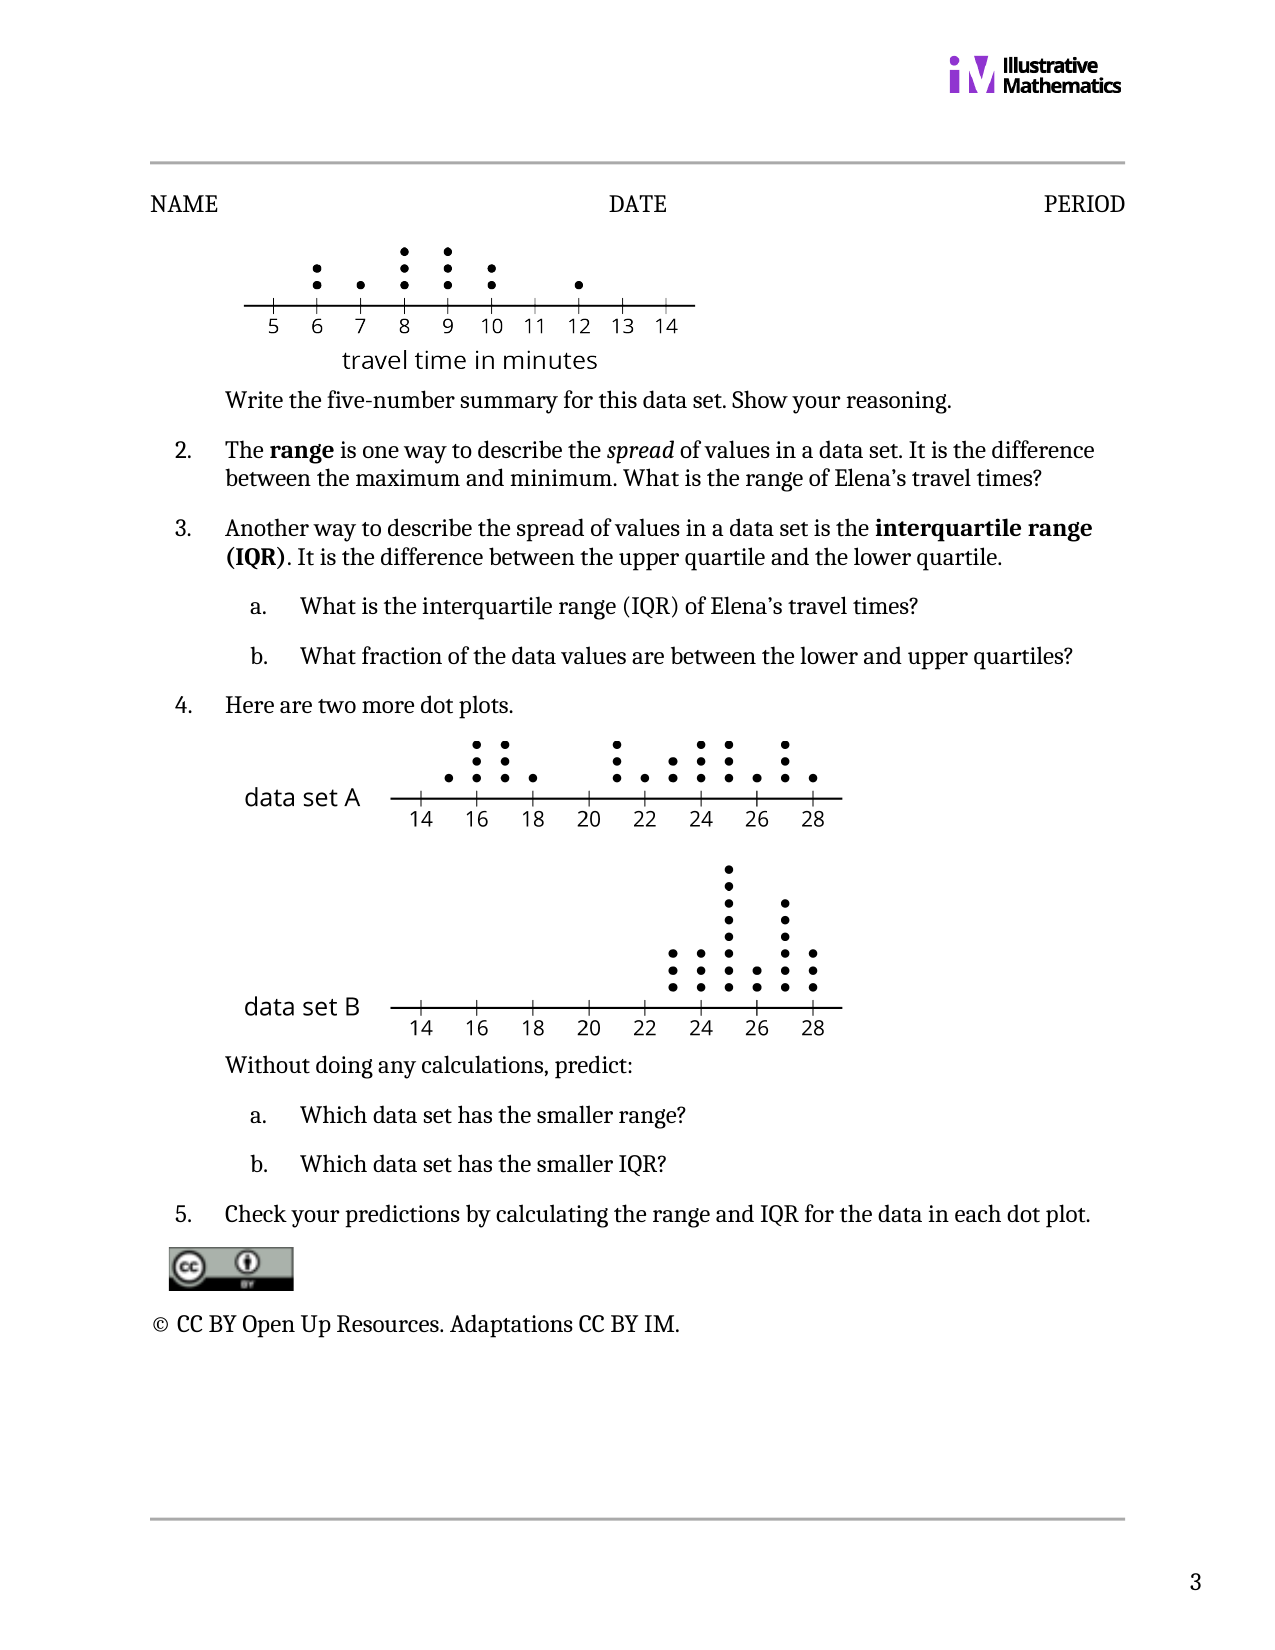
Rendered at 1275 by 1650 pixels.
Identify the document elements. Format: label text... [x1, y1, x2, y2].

list Write the five-number summary for this data set. Show your reasoning. [175, 386, 1125, 415]
list Here are two more dot plots. [175, 691, 1125, 720]
list What is the interquartile range (IQR) of Elena’s travel times? [250, 592, 1125, 621]
picture [949, 55, 1121, 93]
list Which data set has the smaller IQR? [250, 1150, 1125, 1179]
picture [243, 247, 696, 376]
list Check your predictions by calculating the range and IQR for the data in each dot plot. [175, 1200, 1125, 1228]
list Without doing any calculations, predict: [175, 1051, 1125, 1080]
text © CC BY Open Up Resources. Adaptations CC BY IM. [150, 1310, 1125, 1338]
picture [243, 741, 843, 1041]
list The range is one way to describe the spread of values in a data set. It is the difference between the maximum and minimum. What is the range of Elena’s travel times? [175, 436, 1125, 493]
list What fraction of the data values are between the lower and upper quartiles? [250, 642, 1125, 671]
picture [168, 1247, 294, 1291]
list Which data set has the smaller range? [250, 1101, 1125, 1129]
list Another way to describe the spread of values in a data set is the interquartile range (IQR). It is the difference between the upper quartile and the lower quartile. [175, 514, 1125, 571]
